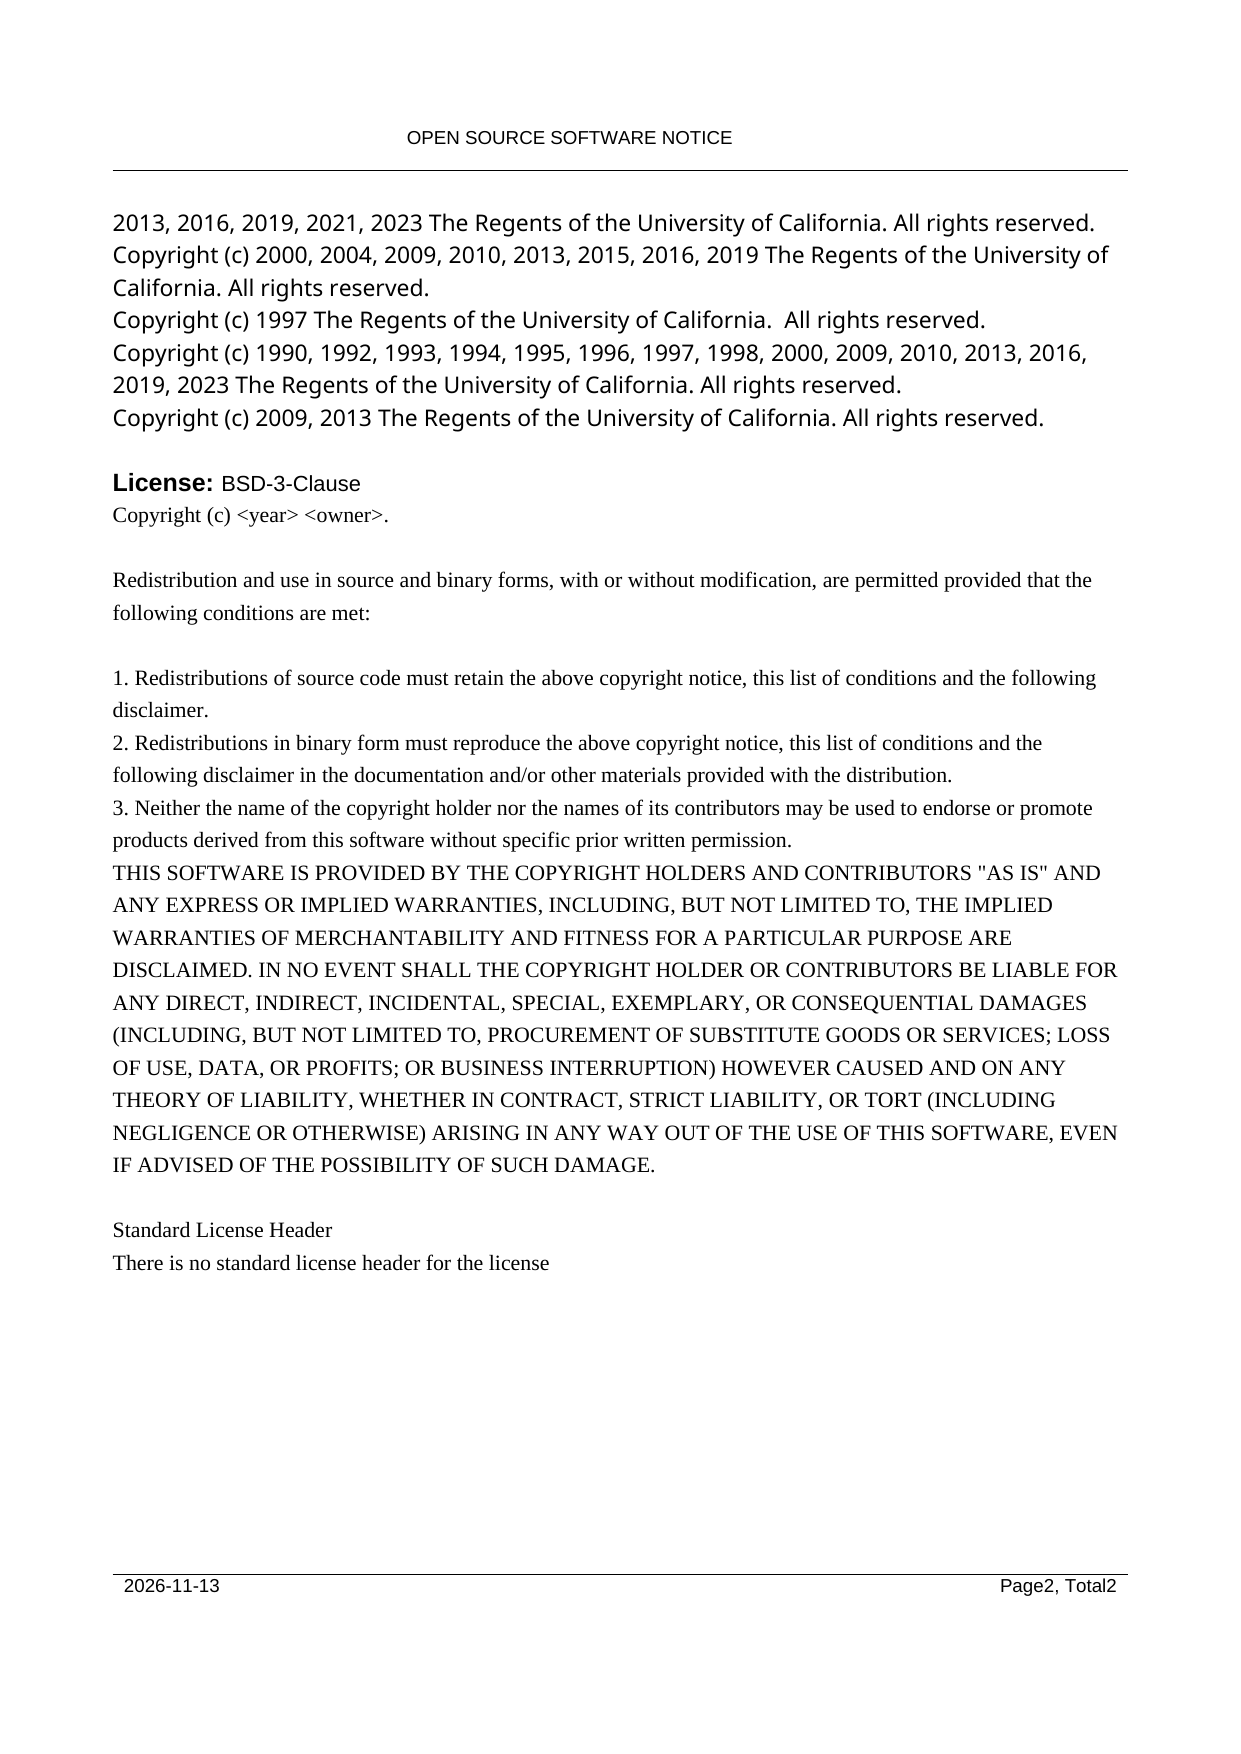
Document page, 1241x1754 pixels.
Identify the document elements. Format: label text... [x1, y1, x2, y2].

text License: BSD-3-Clause [112, 466, 1128, 499]
text Copyright (c) <year> <owner>. Redistribution and use in source and binary forms, with or without modification, are permitted provided that the following conditions are met: 1. Redistributions of source code must retain the above copyright notice, this list of conditions and the following disclaimer. 2. Redistributions in binary form must reproduce the above copyright notice, this list of conditions and the following disclaimer in the documentation and/or other materials provided with the distribution. 3. Neither the name of the copyright holder nor the names of its contributors may be used to endorse or promote products derived from this software without specific prior written permission. THIS SOFTWARE IS PROVIDED BY THE COPYRIGHT HOLDERS AND CONTRIBUTORS "AS IS" AND ANY EXPRESS OR IMPLIED WARRANTIES, INCLUDING, BUT NOT LIMITED TO, THE IMPLIED WARRANTIES OF MERCHANTABILITY AND FITNESS FOR A PARTICULAR PURPOSE ARE DISCLAIMED. IN NO EVENT SHALL THE COPYRIGHT HOLDER OR CONTRIBUTORS BE LIABLE FOR ANY DIRECT, INDIRECT, INCIDENTAL, SPECIAL, EXEMPLARY, OR CONSEQUENTIAL DAMAGES (INCLUDING, BUT NOT LIMITED TO, PROCUREMENT OF SUBSTITUTE GOODS OR SERVICES; LOSS OF USE, DATA, OR PROFITS; OR BUSINESS INTERRUPTION) HOWEVER CAUSED AND ON ANY THEORY OF LIABILITY, WHETHER IN CONTRACT, STRICT LIABILITY, OR TORT (INCLUDING NEGLIGENCE OR OTHERWISE) ARISING IN ANY WAY OUT OF THE USE OF THIS SOFTWARE, EVEN IF ADVISED OF THE POSSIBILITY OF SUCH DAMAGE. Standard License Header There is no standard license header for the license [112, 499, 1128, 1279]
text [112, 206, 1128, 466]
